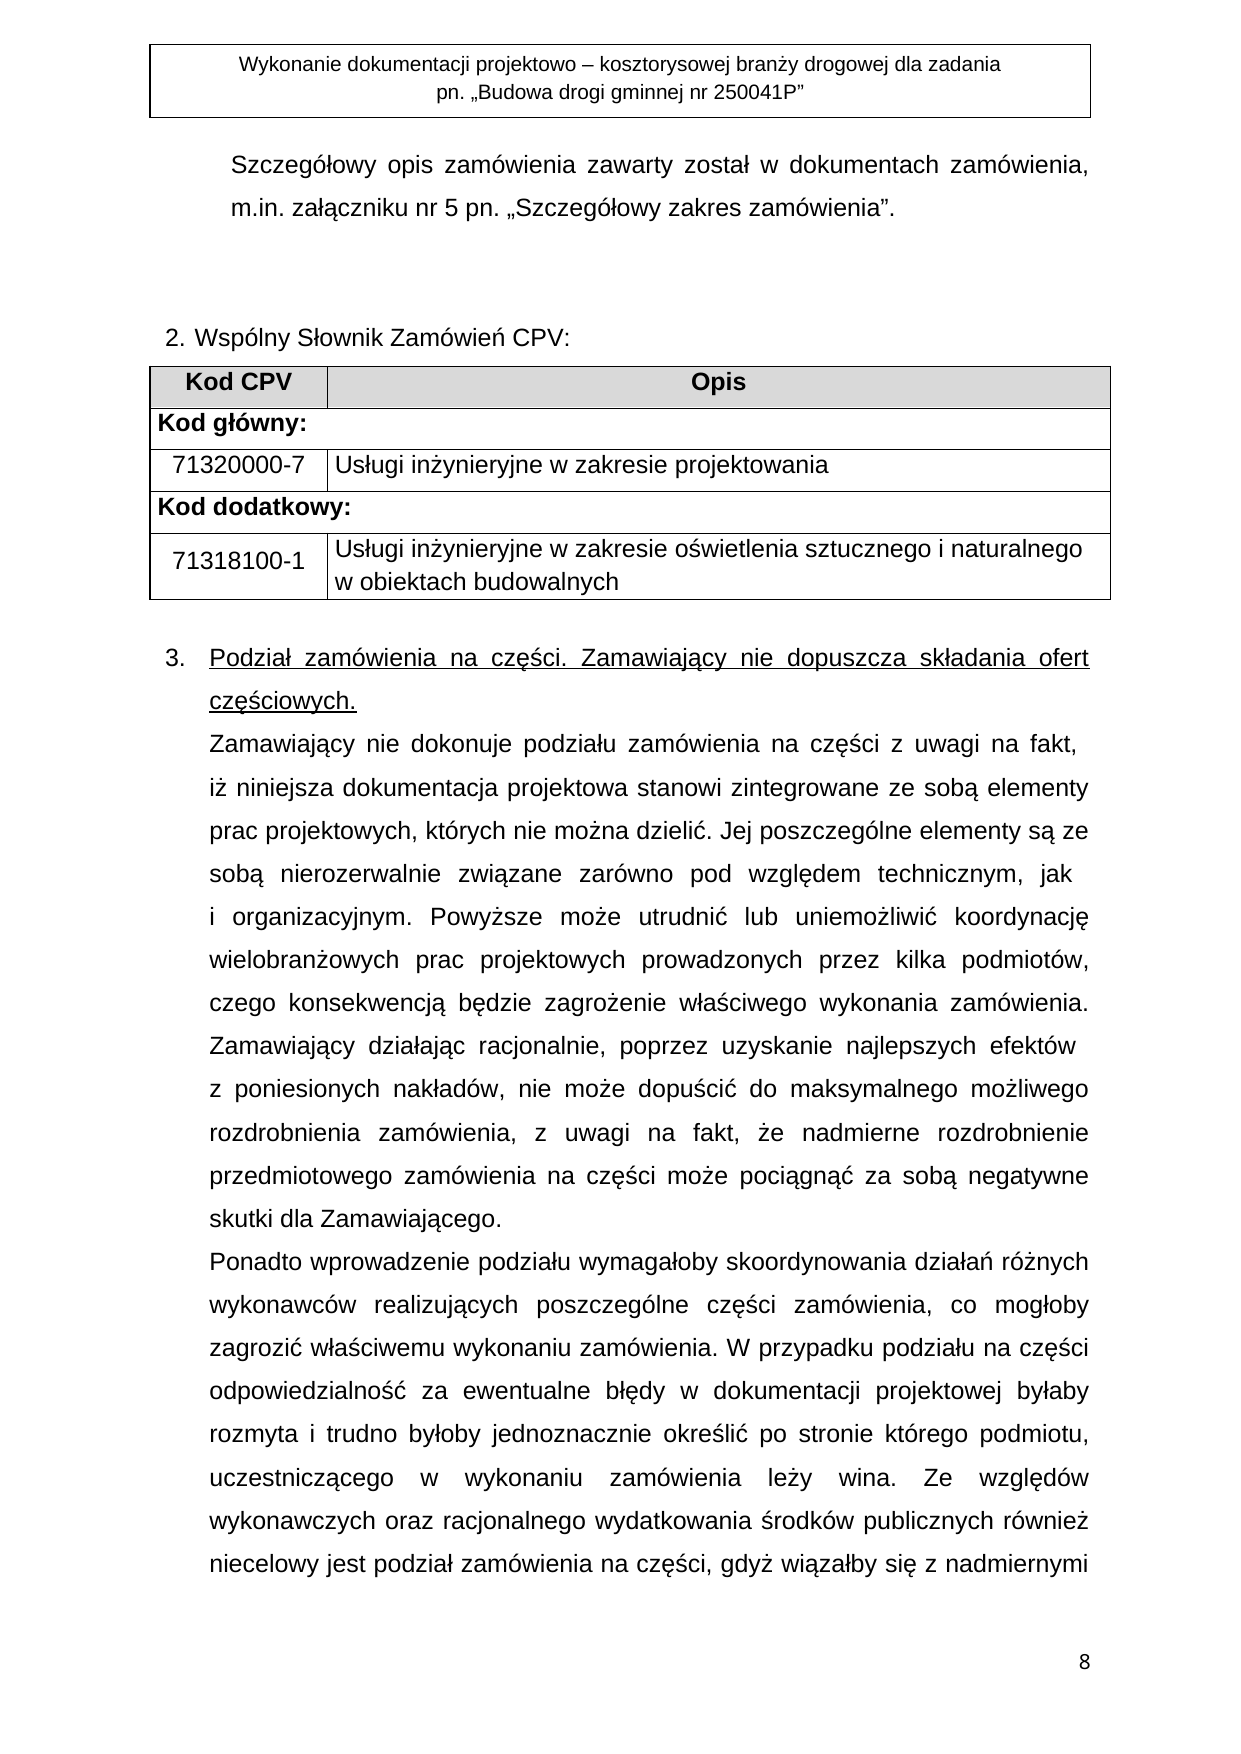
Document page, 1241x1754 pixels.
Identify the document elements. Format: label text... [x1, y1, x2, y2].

list Podział zamówienia na części. Zamawiający nie dopuszcza składania ofert częściowych. [165, 643, 1090, 715]
table_cell Kod główny: [151, 409, 1110, 449]
list Zamawiający nie dokonuje podziału zamówienia na części z uwagi na fakt, iż niniejsza dokumentacja projektowa stanowi zintegrowane ze sobą elementy prac projektowych, których nie można dzielić. Jej poszczególne elementy są ze sobą nierozerwalnie związane zarówno pod względem technicznym, jak i organizacyjnym. Powyższe może utrudnić lub uniemożliwić koordynację wielobranżowych prac projektowych prowadzonych przez kilka podmiotów, czego konsekwencją będzie zagrożenie właściwego wykonania zamówienia. Zamawiający działając racjonalnie, poprzez uzyskanie najlepszych efektów z poniesionych nakładów, nie może dopuścić do maksymalnego możliwego rozdrobnienia zamówienia, z uwagi na fakt, że nadmierne rozdrobnienie przedmiotowego zamówienia na części może pociągnąć za sobą negatywne skutki dla Zamawiającego. [209, 729, 1090, 1233]
table_header Opis [328, 367, 1110, 407]
table_cell Kod dodatkowy: [151, 492, 1110, 533]
table_cell Usługi inżynieryjne w zakresie oświetlenia sztucznego i naturalnego w obiektach budowalnych [328, 534, 1110, 599]
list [209, 1247, 1090, 1578]
text Szczegółowy opis zamówienia zawarty został w dokumentach zamówienia, m.in. załączniku nr 5 pn. „Szczegółowy zakres zamówienia”. [231, 150, 1090, 222]
list Wspólny Słownik Zamówień CPV: [165, 322, 1090, 351]
table_cell Usługi inżynieryjne w zakresie projektowania [328, 450, 1110, 491]
table_cell 71320000-7 [151, 450, 327, 491]
table_cell 71318100-1 [151, 534, 327, 599]
table_header Kod CPV [151, 367, 327, 407]
